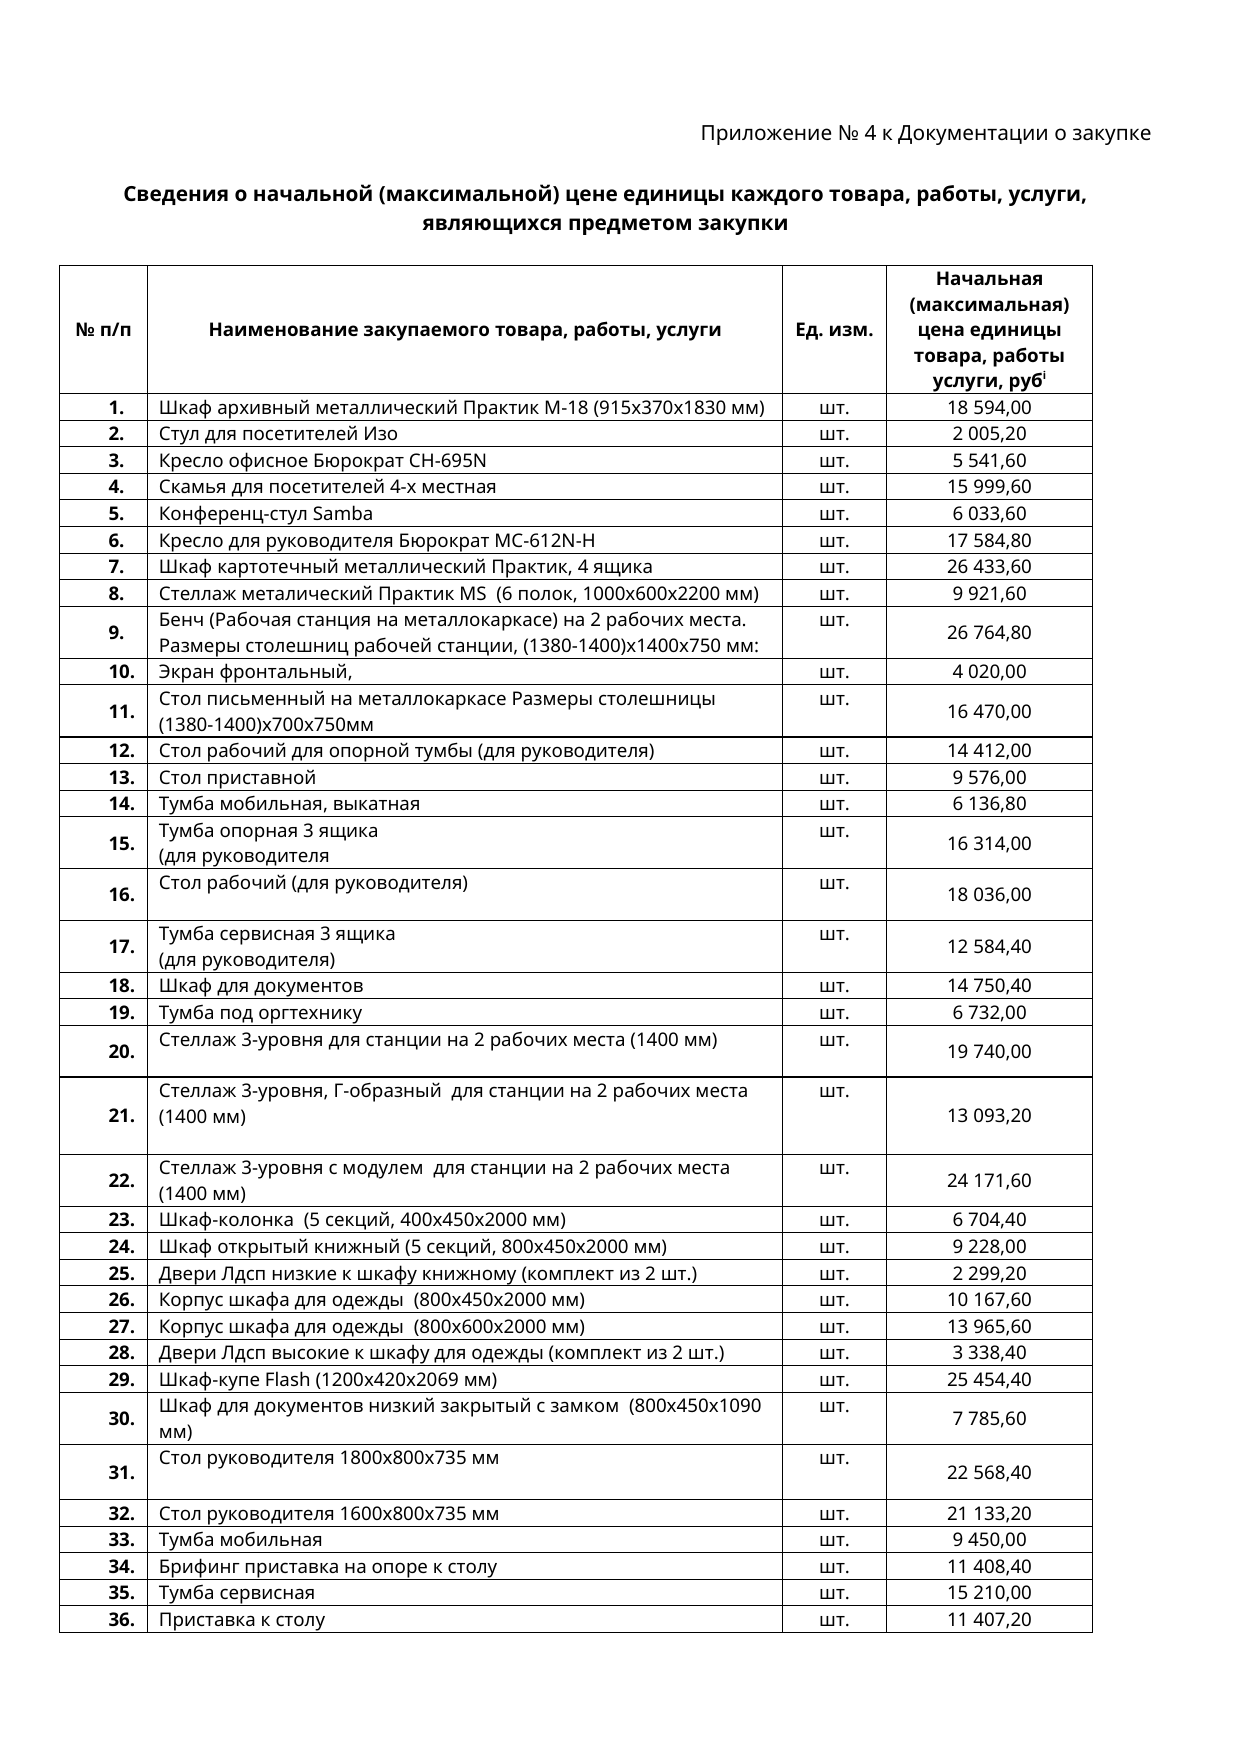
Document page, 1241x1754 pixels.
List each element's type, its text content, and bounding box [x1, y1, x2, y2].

table_cell [60, 394, 147, 420]
table_cell шт. [783, 1286, 886, 1312]
table_cell Стеллаж 3-уровня для станции на 2 рабочих места (1400 мм) [148, 1026, 782, 1076]
table_cell 18 594,00 [887, 394, 1092, 420]
table_header Ед. изм. [783, 266, 886, 393]
table_cell шт. [783, 1606, 886, 1632]
table_cell шт. [783, 1445, 886, 1499]
table_cell 15 210,00 [887, 1580, 1092, 1605]
table_cell Стол рабочий (для руководителя) [148, 869, 782, 920]
table_cell Шкаф для документов [148, 973, 782, 998]
table_cell [60, 1026, 147, 1076]
table_cell [60, 1445, 147, 1499]
table_cell шт. [783, 685, 886, 736]
table_cell [60, 1580, 147, 1605]
table_cell 25 454,40 [887, 1366, 1092, 1392]
table_cell [60, 1500, 147, 1526]
table_cell [60, 1606, 147, 1632]
table_cell шт. [783, 869, 886, 920]
table_cell 21 133,20 [887, 1500, 1092, 1526]
table_cell Корпус шкафа для одежды (800x450x2000 мм) [148, 1286, 782, 1312]
table_cell 16 314,00 [887, 817, 1092, 868]
table_cell [60, 738, 147, 763]
table_cell Кресло для руководителя Бюрократ MC-612N-H [148, 527, 782, 552]
table_cell шт. [783, 791, 886, 816]
table_cell [60, 1313, 147, 1338]
table_cell Стеллаж 3-уровня, Г-образный для станции на 2 рабочих места (1400 мм) [148, 1078, 782, 1153]
table_cell 6 732,00 [887, 999, 1092, 1025]
table_cell 26 764,80 [887, 607, 1092, 658]
table_cell 26 433,60 [887, 554, 1092, 579]
table_header Наименование закупаемого товара, работы, услуги [148, 266, 782, 393]
table_cell Стол руководителя 1800x800x735 мм [148, 1445, 782, 1499]
table_cell шт. [783, 1340, 886, 1365]
table_cell [60, 447, 147, 473]
table_cell 16 470,00 [887, 685, 1092, 736]
table_cell 5 541,60 [887, 447, 1092, 473]
table_cell шт. [783, 527, 886, 552]
table_cell [60, 527, 147, 552]
table_cell Тумба опорная 3 ящика (для руководителя [148, 817, 782, 868]
table_cell 12 584,40 [887, 921, 1092, 972]
table_cell 9 921,60 [887, 580, 1092, 606]
table_cell шт. [783, 1207, 886, 1232]
table_cell [60, 1078, 147, 1153]
table_cell Шкаф для документов низкий закрытый с замком (800х450х1090 мм) [148, 1393, 782, 1444]
table_cell шт. [783, 394, 886, 420]
table_cell [60, 1260, 147, 1285]
table_cell шт. [783, 1155, 886, 1206]
table_cell Конференц-стул Samba [148, 500, 782, 526]
table_cell шт. [783, 1313, 886, 1338]
table_cell Стол рабочий для опорной тумбы (для руководителя) [148, 738, 782, 763]
table_cell Бенч (Рабочая станция на металлокаркасе) на 2 рабочих места. Размеры столешниц рабочей станции, (1380-1400)х1400х750 мм: [148, 607, 782, 658]
table_cell [60, 1207, 147, 1232]
table_cell [60, 1527, 147, 1552]
table_cell шт. [783, 474, 886, 499]
table_cell Тумба мобильная, выкатная [148, 791, 782, 816]
table_cell шт. [783, 580, 886, 606]
table_cell шт. [783, 764, 886, 789]
table_cell Тумба под оргтехнику [148, 999, 782, 1025]
table_cell 2 299,20 [887, 1260, 1092, 1285]
table_cell 15 999,60 [887, 474, 1092, 499]
table_cell шт. [783, 1233, 886, 1259]
table_cell шт. [783, 973, 886, 998]
table_cell Корпус шкафа для одежды (800x600x2000 мм) [148, 1313, 782, 1338]
table_cell шт. [783, 1026, 886, 1076]
table_cell 9 450,00 [887, 1527, 1092, 1552]
table_cell Стул для посетителей Изо [148, 421, 782, 446]
table_cell Экран фронтальный, [148, 659, 782, 684]
table_cell шт. [783, 1553, 886, 1579]
table_cell Тумба сервисная 3 ящика (для руководителя) [148, 921, 782, 972]
table_cell [60, 764, 147, 789]
table_cell Стеллаж металический Практик MS (6 полок, 1000x600x2200 мм) [148, 580, 782, 606]
table_cell 3 338,40 [887, 1340, 1092, 1365]
table_cell шт. [783, 921, 886, 972]
table_cell [60, 659, 147, 684]
table_cell [60, 554, 147, 579]
table_cell Двери Лдсп высокие к шкафу для одежды (комплект из 2 шт.) [148, 1340, 782, 1365]
table_cell 11 408,40 [887, 1553, 1092, 1579]
table_cell [60, 421, 147, 446]
table_cell шт. [783, 738, 886, 763]
text Сведения о начальной (максимальной) цене единицы каждого товара, работы, услуги, являющихся предметом закупки [59, 179, 1152, 236]
table_cell шт. [783, 447, 886, 473]
table_cell Шкаф картотечный металлический Практик, 4 ящика [148, 554, 782, 579]
table_cell Шкаф архивный металлический Практик М-18 (915x370x1830 мм) [148, 394, 782, 420]
table_cell Шкаф открытый книжный (5 секций, 800x450x2000 мм) [148, 1233, 782, 1259]
table_cell шт. [783, 1500, 886, 1526]
table_cell 6 704,40 [887, 1207, 1092, 1232]
table_cell [60, 500, 147, 526]
table_cell шт. [783, 1260, 886, 1285]
table_cell 22 568,40 [887, 1445, 1092, 1499]
table_cell 14 412,00 [887, 738, 1092, 763]
table_cell Двери Лдсп низкие к шкафу книжному (комплект из 2 шт.) [148, 1260, 782, 1285]
table_cell 14 750,40 [887, 973, 1092, 998]
table_cell [60, 1233, 147, 1259]
table_cell 9 228,00 [887, 1233, 1092, 1259]
table_cell [60, 1393, 147, 1444]
table_cell 18 036,00 [887, 869, 1092, 920]
table_cell 11 407,20 [887, 1606, 1092, 1632]
table_cell 9 576,00 [887, 764, 1092, 789]
table_cell Тумба сервисная [148, 1580, 782, 1605]
table_cell [60, 999, 147, 1025]
table_cell Шкаф-купе Flash (1200х420х2069 мм) [148, 1366, 782, 1392]
table_cell [60, 1286, 147, 1312]
table_cell [60, 869, 147, 920]
table_cell 7 785,60 [887, 1393, 1092, 1444]
table_cell [60, 474, 147, 499]
table_cell шт. [783, 500, 886, 526]
table_cell 4 020,00 [887, 659, 1092, 684]
table_cell Стол руководителя 1600x800x735 мм [148, 1500, 782, 1526]
table_cell Стол письменный на металлокаркасе Размеры столешницы (1380-1400)х700х750мм [148, 685, 782, 736]
table_cell [60, 685, 147, 736]
table_cell шт. [783, 554, 886, 579]
table_cell 13 093,20 [887, 1078, 1092, 1153]
table_cell [60, 1340, 147, 1365]
table_cell [60, 1366, 147, 1392]
table_cell [60, 607, 147, 658]
table_cell [60, 973, 147, 998]
table_cell шт. [783, 607, 886, 658]
table_cell шт. [783, 817, 886, 868]
table_cell шт. [783, 999, 886, 1025]
table_cell 13 965,60 [887, 1313, 1092, 1338]
table_cell [60, 817, 147, 868]
table_cell Тумба мобильная [148, 1527, 782, 1552]
table_cell шт. [783, 1078, 886, 1153]
table_cell Кресло офисное Бюрократ CH-695N [148, 447, 782, 473]
table_cell 6 136,80 [887, 791, 1092, 816]
table_cell Шкаф-колонка (5 секций, 400x450x2000 мм) [148, 1207, 782, 1232]
table_cell 24 171,60 [887, 1155, 1092, 1206]
table_cell [60, 791, 147, 816]
table_cell шт. [783, 421, 886, 446]
table_cell [60, 1155, 147, 1206]
table_cell 19 740,00 [887, 1026, 1092, 1076]
table_cell Скамья для посетителей 4-х местная [148, 474, 782, 499]
table_cell [60, 580, 147, 606]
table_cell 17 584,80 [887, 527, 1092, 552]
table_cell 2 005,20 [887, 421, 1092, 446]
table_cell Стол приставной [148, 764, 782, 789]
table_header № п/п [60, 266, 147, 393]
table_cell 10 167,60 [887, 1286, 1092, 1312]
table_cell [60, 1553, 147, 1579]
table_header Начальная (максимальная) цена единицы товара, работы услуги, руб [887, 266, 1092, 393]
table_cell Приставка к столу [148, 1606, 782, 1632]
table_cell Стеллаж 3-уровня с модулем для станции на 2 рабочих места (1400 мм) [148, 1155, 782, 1206]
table_cell шт. [783, 659, 886, 684]
table_cell шт. [783, 1580, 886, 1605]
table_cell шт. [783, 1366, 886, 1392]
table_cell шт. [783, 1527, 886, 1552]
table_cell [60, 921, 147, 972]
table_cell 6 033,60 [887, 500, 1092, 526]
table_cell шт. [783, 1393, 886, 1444]
list Приложение № 4 к Документации о закупке [134, 118, 1152, 147]
table_cell Брифинг приставка на опоре к столу [148, 1553, 782, 1579]
